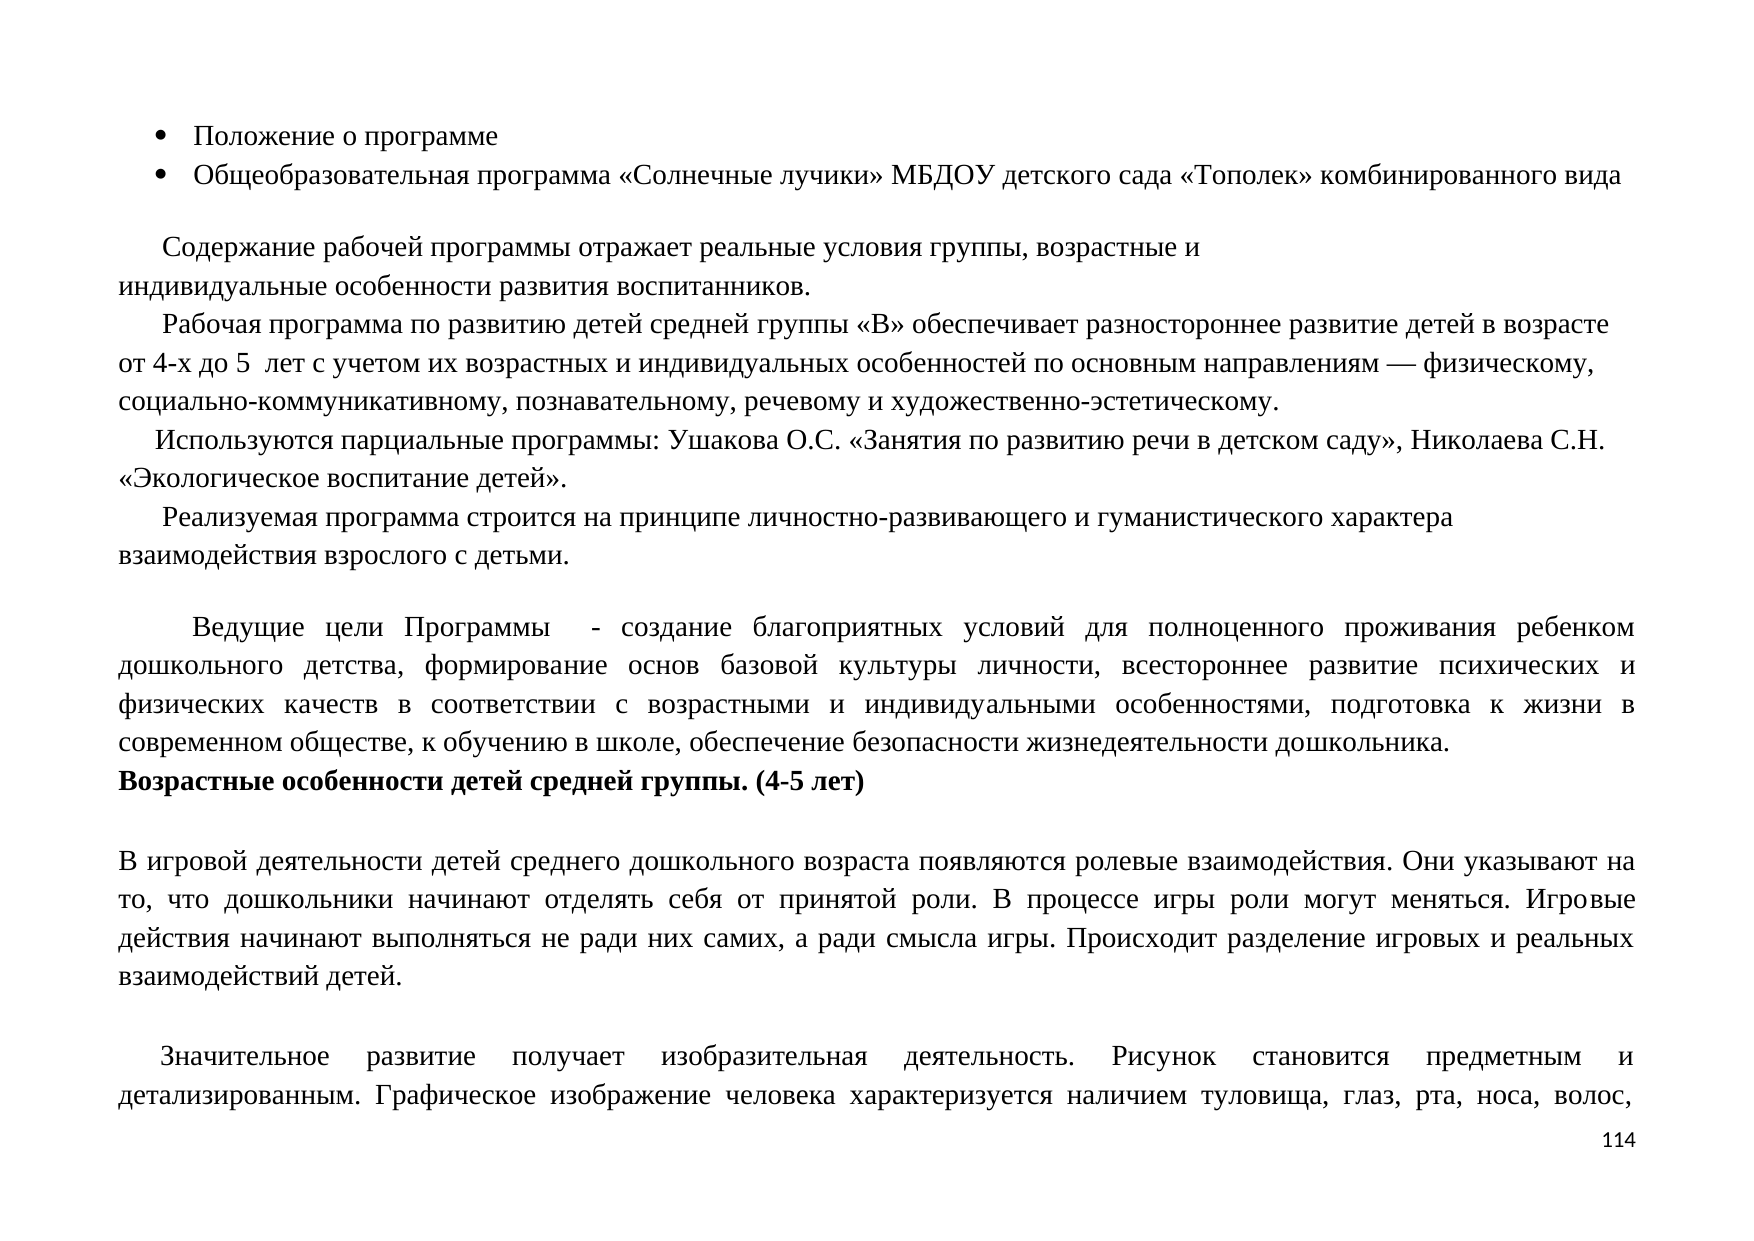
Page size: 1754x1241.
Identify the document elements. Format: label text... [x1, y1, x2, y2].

list Общеобразовательная программа «Солнечные лучики» МБДОУ детского сада «Тополек» комбинированного вида [156, 157, 1636, 191]
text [118, 1038, 1634, 1110]
list Положение о программе [156, 118, 1636, 152]
text индивидуальные особенности развития воспитанников. [118, 268, 1636, 301]
text Ведущие цели Программы - создание благоприятных условий для полноценного проживания ребенком дошкольного детства, формирование основ базовой культуры личности, всестороннее развитие психических и физических качеств в соответствии с возрастными и индивидуальными особенностями, подготовка к жизни в современном обществе, к обучению в школе, обеспечение безопасности жизнедеятельности дошкольника. [118, 609, 1636, 758]
text Используются парциальные программы: Ушакова О.С. «Занятия по развитию речи в детском саду», Николаева С.Н. «Экологическое воспитание детей». [118, 422, 1636, 494]
text Реализуемая программа строится на принципе личностно-развивающего и гуманистического характера взаимодействия взрослого с детьми. [118, 499, 1636, 571]
text В игровой деятельности детей среднего дошкольного возраста появляются ролевые взаимодействия. Они указывают на то, что дошкольники начинают отделять себя от принятой роли. В процессе игры роли могут меняться. Игровые действия начинают выполняться не ради них самих, а ради смысла игры. Происходит разделение игровых и реальных взаимодействий детей. [118, 843, 1636, 992]
text Рабочая программа по развитию детей средней группы «В» обеспечивает разностороннее развитие детей в возрасте от 4-х до 5 лет с учетом их возрастных и индивидуальных особенностей по основным направлениям — физическому, социально-коммуникативному, познавательному, речевому и художественно-эстетическому. [118, 306, 1636, 417]
text Содержание рабочей программы отражает реальные условия группы, возрастные и [118, 229, 1636, 263]
text Возрастные особенности детей средней группы. (4-5 лет) [118, 763, 1636, 797]
